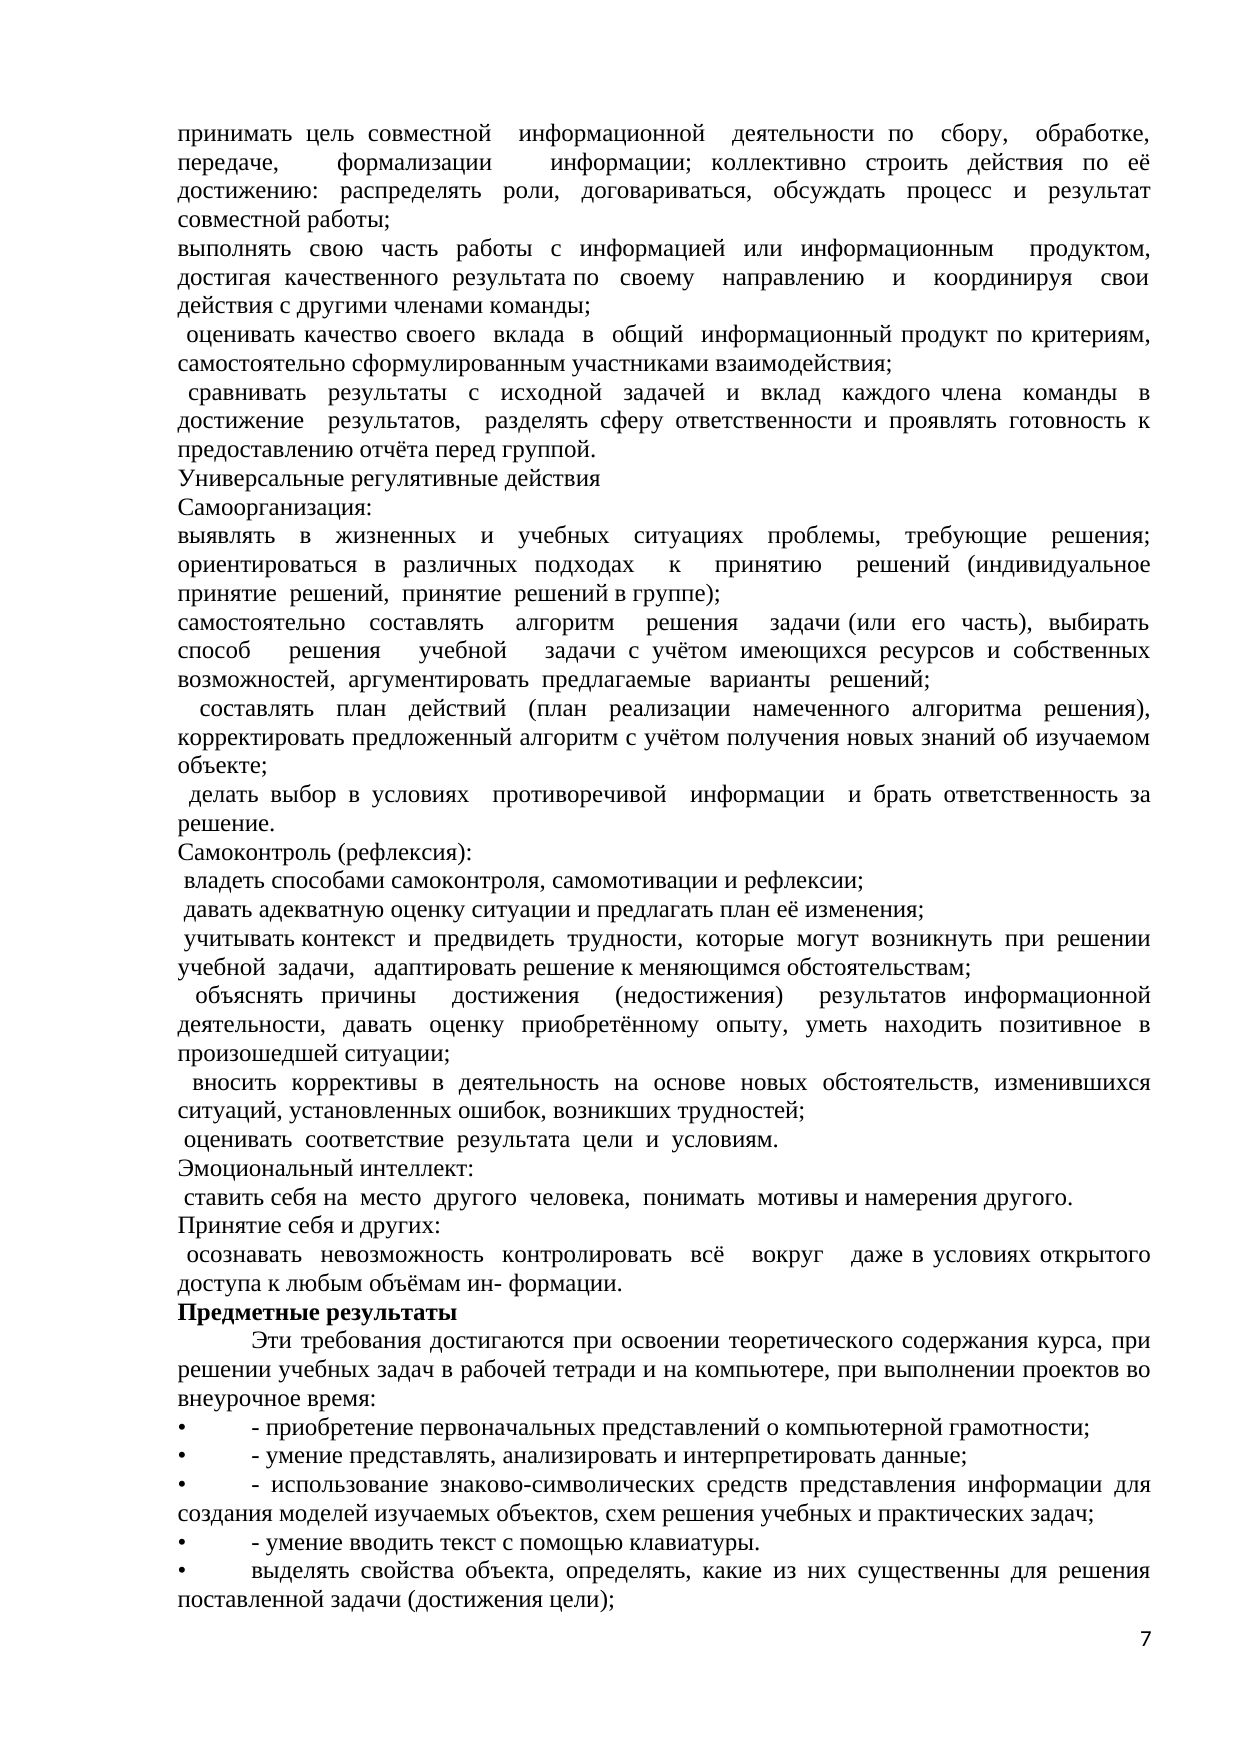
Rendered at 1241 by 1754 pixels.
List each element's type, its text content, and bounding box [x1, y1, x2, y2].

text делать выбор в условиях противоречивой информации и брать ответственность за решение. [177, 779, 1152, 837]
text выполнять свою часть работы с информацией или информационным продуктом, достигая качественного результата по своему направлению и координируя свои действия с другими членами команды; [177, 233, 1152, 319]
text Универсальные регулятивные действия [177, 463, 1152, 492]
text учитывать контекст и предвидеть трудности, которые могут возникнуть при решении учебной задачи, адаптировать решение к меняющимся обстоятельствам; [177, 923, 1152, 981]
text • - умение вводить текст с помощью клавиатуры. [177, 1527, 1152, 1556]
text ставить себя на место другого человека, понимать мотивы и намерения другого. [177, 1182, 1152, 1211]
text владеть способами самоконтроля, самомотивации и рефлексии; [177, 866, 1152, 894]
text выявлять в жизненных и учебных ситуациях проблемы, требующие решения; ориентироваться в различных подходах к принятию решений (индивидуальное принятие решений, принятие решений в группе); [177, 521, 1152, 607]
text Принятие себя и других: [177, 1211, 1152, 1239]
text Самоорганизация: [177, 492, 1152, 521]
text оценивать соответствие результата цели и условиям. [177, 1124, 1152, 1153]
text • - приобретение первоначальных представлений о компьютерной грамотности; [177, 1412, 1152, 1441]
text Предметные результаты [177, 1297, 1152, 1326]
text Эмоциональный интеллект: [177, 1153, 1152, 1182]
text давать адекватную оценку ситуации и предлагать план её изменения; [177, 894, 1152, 923]
text самостоятельно составлять алгоритм решения задачи (или его часть), выбирать способ решения учебной задачи с учётом имеющихся ресурсов и собственных возможностей, аргументировать предлагаемые варианты решений; [177, 607, 1152, 693]
text принимать цель совместной информационной деятельности по сбору, обработке, передаче, формализации информации; коллективно строить действия по её достижению: распределять роли, договариваться, обсуждать процесс и результат совместной работы; [177, 118, 1152, 233]
text • - использование знаково-символических средств представления информации для создания моделей изучаемых объектов, схем решения учебных и практических задач; [177, 1469, 1152, 1527]
text вносить коррективы в деятельность на основе новых обстоятельств, изменившихся ситуаций, установленных ошибок, возникших трудностей; [177, 1067, 1152, 1124]
text сравнивать результаты с исходной задачей и вклад каждого члена команды в достижение результатов, разделять сферу ответственности и проявлять готовность к предоставлению отчёта перед группой. [177, 377, 1152, 463]
text осознавать невозможность контролировать всё вокруг даже в условиях открытого доступа к любым объёмам ин- формации. [177, 1239, 1152, 1297]
text Самоконтроль (рефлексия): [177, 837, 1152, 866]
text Эти требования достигаются при освоении теоретического содержания курса, при решении учебных задач в рабочей тетради и на компьютере, при выполнении проектов во внеурочное время: [177, 1326, 1152, 1412]
text составлять план действий (план реализации намеченного алгоритма решения), корректировать предложенный алгоритм с учётом получения новых знаний об изучаемом объекте; [177, 693, 1152, 779]
text • выделять свойства объекта, определять, какие из них существенны для решения поставленной задачи (достижения цели); [177, 1556, 1152, 1613]
text объяснять причины достижения (недостижения) результатов информационной деятельности, давать оценку приобретённому опыту, уметь находить позитивное в произошедшей ситуации; [177, 981, 1152, 1067]
text • - умение представлять, анализировать и интерпретировать данные; [177, 1441, 1152, 1469]
text оценивать качество своего вклада в общий информационный продукт по критериям, самостоятельно сформулированным участниками взаимодействия; [177, 319, 1152, 377]
